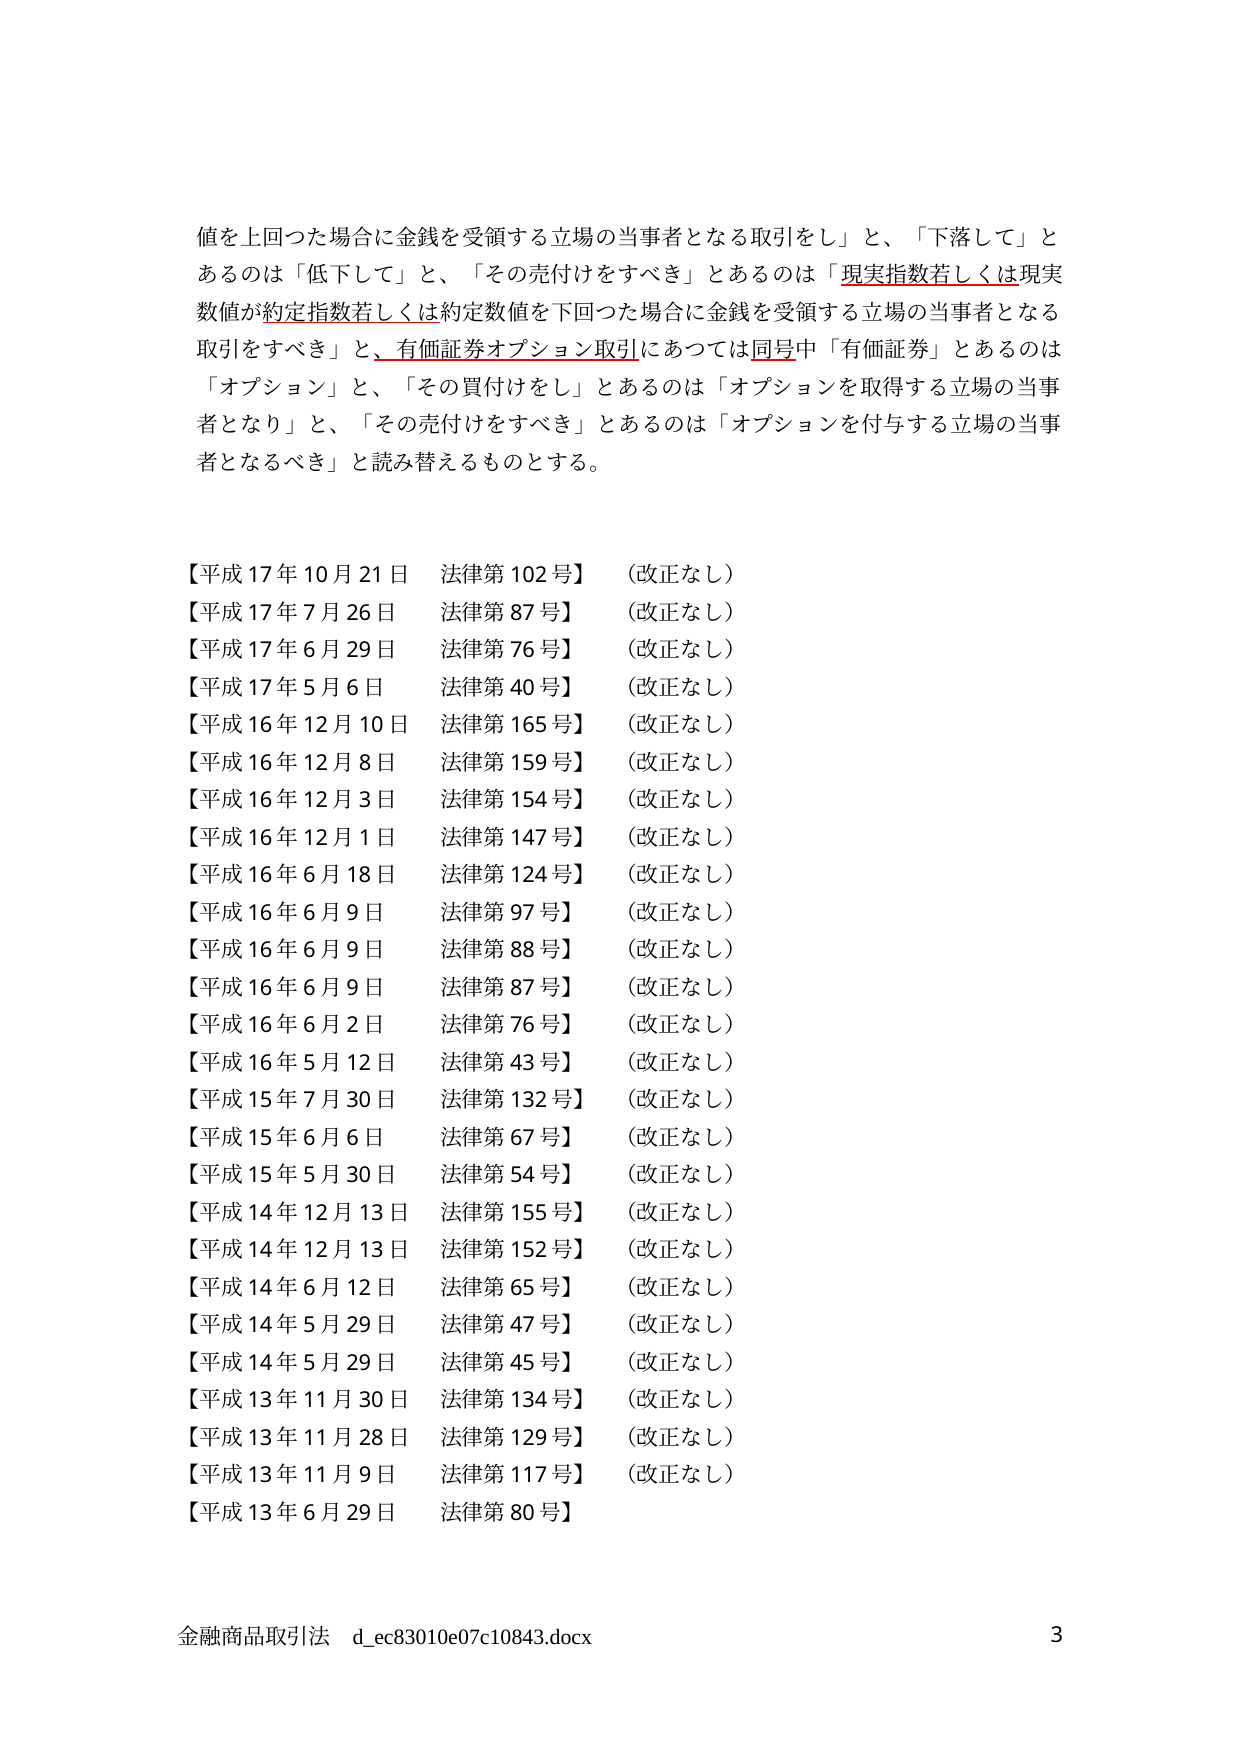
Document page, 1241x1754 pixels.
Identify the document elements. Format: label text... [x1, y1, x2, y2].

text 【平成15年6月6日 法律第67号】 （改正なし） [177, 1117, 1063, 1154]
text 【平成14年12月13日 法律第155号】 （改正なし） [177, 1192, 1063, 1229]
text 【平成15年5月30日 法律第54号】 （改正なし） [177, 1154, 1063, 1192]
text 【平成14年5月29日 法律第45号】 （改正なし） [177, 1342, 1063, 1379]
text 【平成17年10月21日 法律第102号】 （改正なし） [177, 554, 1063, 592]
text 【平成13年11月9日 法律第117号】 （改正なし） [177, 1454, 1063, 1492]
text 【平成17年6月29日 法律第76号】 （改正なし） [177, 629, 1063, 667]
text 【平成13年11月28日 法律第129号】 （改正なし） [177, 1417, 1063, 1454]
text 【平成16年6月9日 法律第87号】 （改正なし） [177, 967, 1063, 1004]
text 【平成16年12月10日 法律第165号】 （改正なし） [177, 704, 1063, 742]
text 【平成17年7月26日 法律第87号】 （改正なし） [177, 592, 1063, 629]
text 【平成14年5月29日 法律第47号】 （改正なし） [177, 1304, 1063, 1342]
text 【平成17年5月6日 法律第40号】 （改正なし） [177, 667, 1063, 704]
text 【平成16年6月9日 法律第97号】 （改正なし） [177, 892, 1063, 929]
text 【平成13年11月30日 法律第134号】 （改正なし） [177, 1379, 1063, 1417]
text 【平成16年12月1日 法律第147号】 （改正なし） [177, 817, 1063, 854]
text 【平成16年5月12日 法律第43号】 （改正なし） [177, 1042, 1063, 1079]
text 【平成14年6月12日 法律第65号】 （改正なし） [177, 1267, 1063, 1304]
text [177, 217, 1063, 479]
text 【平成14年12月13日 法律第152号】 （改正なし） [177, 1229, 1063, 1267]
text 【平成13年6月29日 法律第80号】 [177, 1492, 1063, 1529]
text 【平成16年6月2日 法律第76号】 （改正なし） [177, 1004, 1063, 1042]
text 【平成15年7月30日 法律第132号】 （改正なし） [177, 1079, 1063, 1117]
text 【平成16年6月18日 法律第124号】 （改正なし） [177, 854, 1063, 892]
text 【平成16年12月8日 法律第159号】 （改正なし） [177, 742, 1063, 779]
text 【平成16年12月3日 法律第154号】 （改正なし） [177, 779, 1063, 817]
text 【平成16年6月9日 法律第88号】 （改正なし） [177, 929, 1063, 967]
